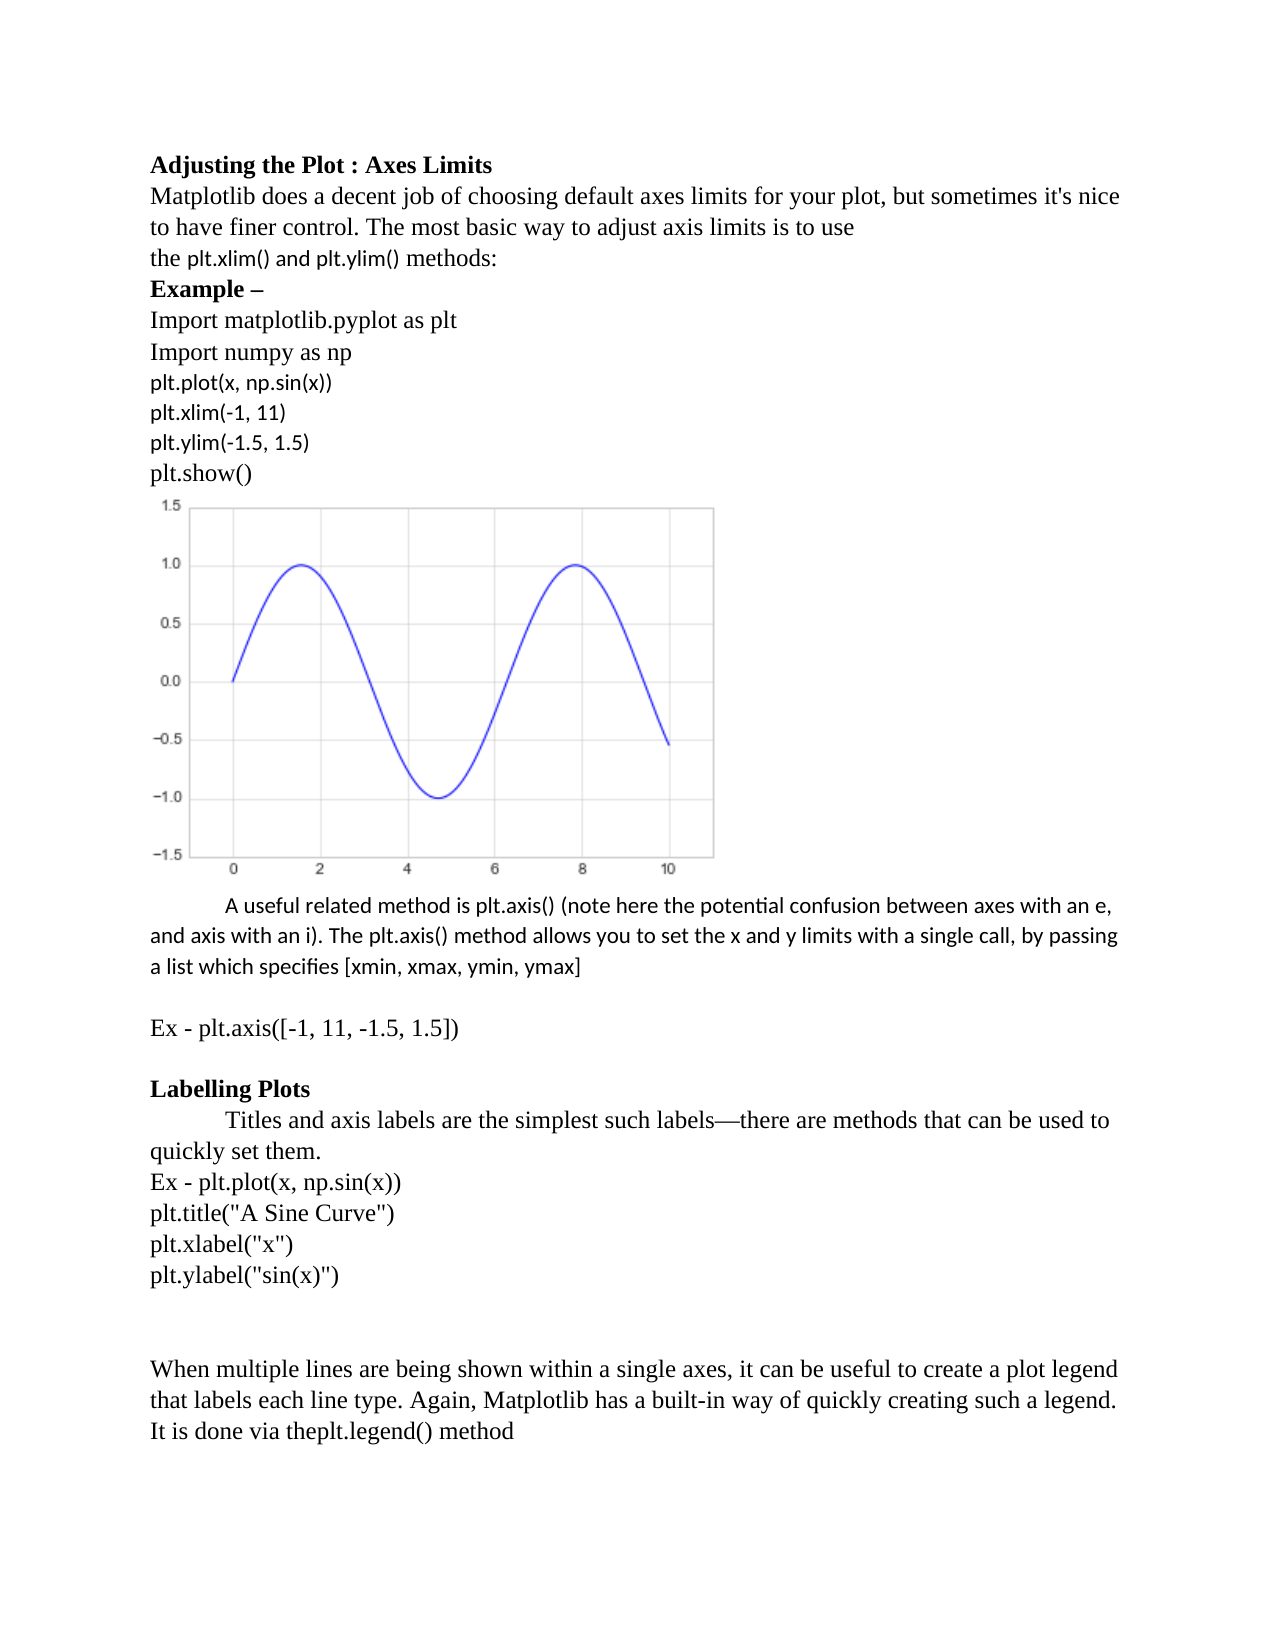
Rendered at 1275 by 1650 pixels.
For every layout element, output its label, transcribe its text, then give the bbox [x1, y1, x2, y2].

text Ex - plt.plot(x, np.sin(x)) [150, 1167, 1125, 1196]
picture [150, 489, 735, 890]
text plt.plot(x, np.sin(x)) [150, 368, 1125, 396]
text Import numpy as np [150, 337, 1125, 365]
text Titles and axis labels are the simplest such labels—there are methods that can be used to quickly set them. [150, 1105, 1125, 1165]
text Import matplotlib.pyplot as plt [150, 306, 1125, 334]
text A useful related method is plt.axis() (note here the potential confusion between axes with an e, and axis with an i). The plt.axis() method allows you to set the x and y limits with a single call, by passing a list which specifies [xmin, xmax, ymin, ymax] [150, 891, 1125, 980]
text When multiple lines are being shown within a single axes, it can be useful to create a plot legend that labels each line type. Again, Matplotlib has a built-in way of quickly creating such a legend. It is done via theplt.legend() method [150, 1354, 1125, 1444]
text Labelling Plots [150, 1074, 1125, 1103]
text Example – [150, 274, 1125, 303]
text Adjusting the Plot : Axes Limits [150, 150, 1125, 179]
text Ex - plt.axis([-1, 11, -1.5, 1.5]) [150, 1013, 1125, 1042]
text plt.title("A Sine Curve") [150, 1198, 1125, 1227]
text plt.ylim(-1.5, 1.5) [150, 428, 1125, 456]
text plt.xlim(-1, 11) [150, 398, 1125, 426]
text plt.xlabel("x") [150, 1229, 1125, 1258]
text Matplotlib does a decent job of choosing default axes limits for your plot, but sometimes it's nice to have finer control. The most basic way to adjust axis limits is to use the plt.xlim() and plt.ylim() methods: [150, 181, 1125, 272]
text plt.ylabel("sin(x)") [150, 1261, 1125, 1289]
text plt.show() [150, 458, 1125, 487]
